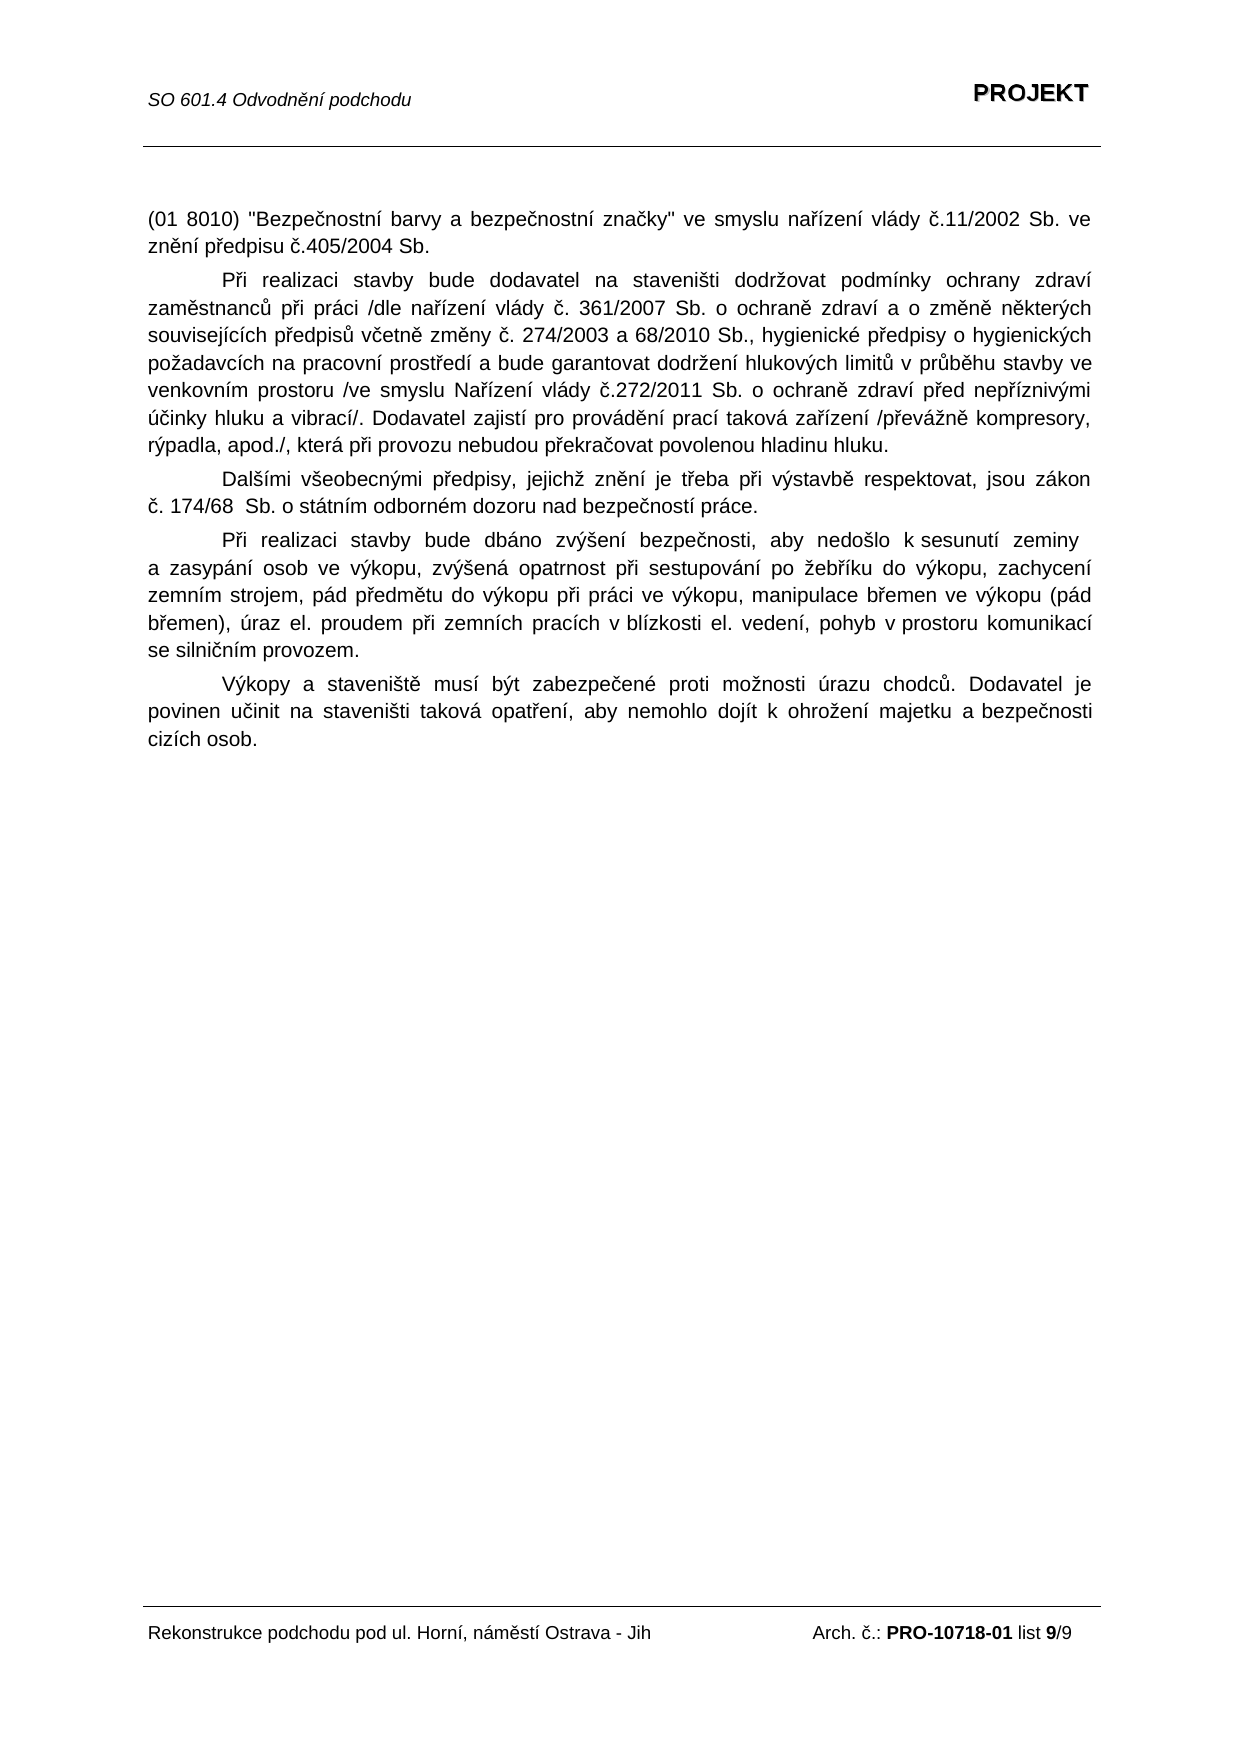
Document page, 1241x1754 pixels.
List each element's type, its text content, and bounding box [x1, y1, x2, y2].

text Výkopy a staveniště musí být zabezpečené proti možnosti úrazu chodců. Dodavatel je povinen učinit na staveništi taková opatření, aby nemohlo dojít k ohrožení majetku a bezpečnosti cizích osob. [148, 672, 1092, 751]
text Při realizaci stavby bude dbáno zvýšení bezpečnosti, aby nedošlo k sesunutí zeminy a zasypání osob ve výkopu, zvýšená opatrnost při sestupování po žebříku do výkopu, zachycení zemním strojem, pád předmětu do výkopu při práci ve výkopu, manipulace břemen ve výkopu (pád břemen), úraz el. proudem při zemních pracích v blízkosti el. vedení, pohyb v prostoru komunikací se silničním provozem. [148, 528, 1092, 662]
text Při realizaci stavby bude dodavatel na staveništi dodržovat podmínky ochrany zdraví zaměstnanců při práci /dle nařízení vlády č. 361/2007 Sb. o ochraně zdraví a o změně některých souvisejících předpisů včetně změny č. 274/2003 a 68/2010 Sb., hygienické předpisy o hygienických požadavcích na pracovní prostředí a bude garantovat dodržení hlukových limitů v průběhu stavby ve venkovním prostoru /ve smyslu Nařízení vlády č.272/2011 Sb. o ochraně zdraví před nepříznivými účinky hluku a vibrací/. Dodavatel zajistí pro provádění prací taková zařízení /převážně kompresory, rýpadla, apod./, která při provozu nebudou překračovat povolenou hladinu hluku. [148, 268, 1092, 457]
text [148, 207, 1092, 258]
text Dalšími všeobecnými předpisy, jejichž znění je třeba při výstavbě respektovat, jsou zákon č. 174/68 Sb. o státním odborném dozoru nad bezpečností práce. [148, 467, 1092, 518]
